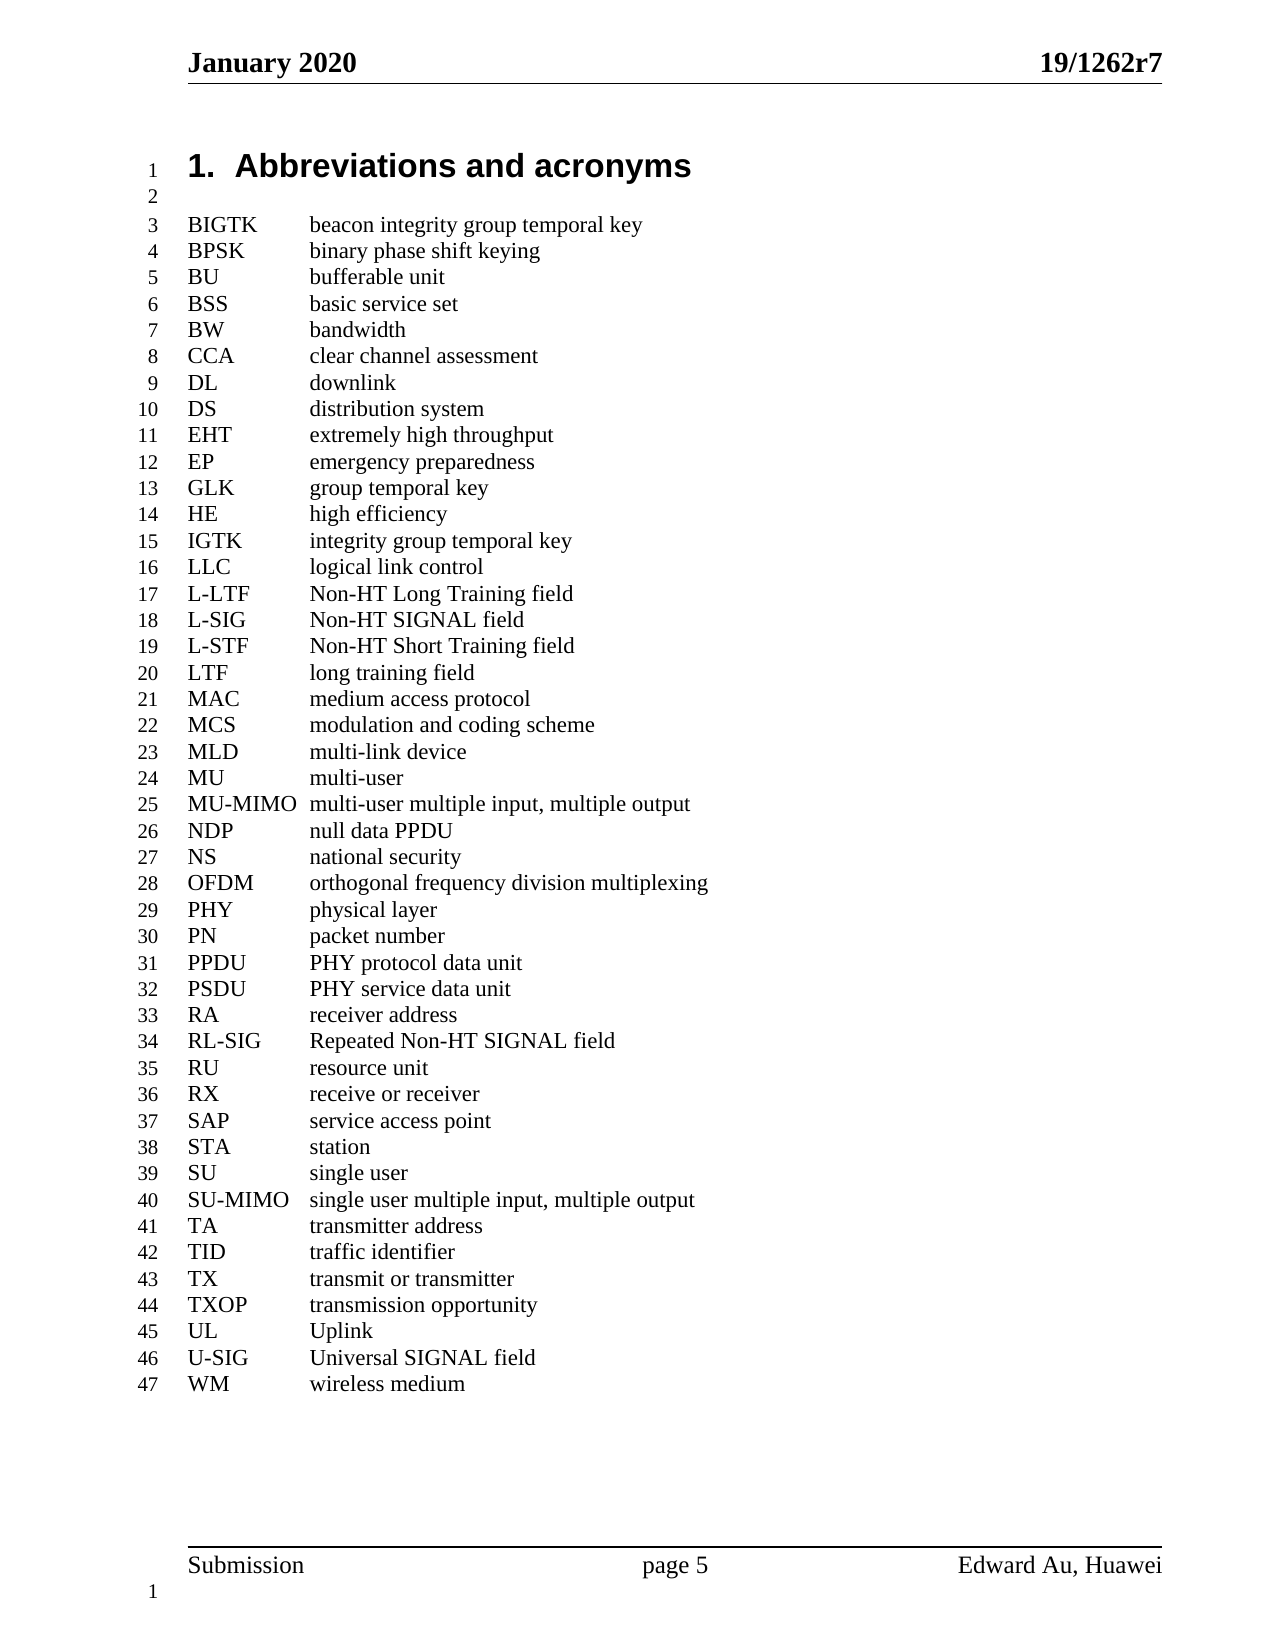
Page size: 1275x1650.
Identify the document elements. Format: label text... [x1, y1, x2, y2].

text MCS modulation and coding scheme [187, 711, 1162, 738]
subtitle Abbreviations and acronyms [187, 146, 1162, 184]
text TID traffic identifier [187, 1238, 1162, 1265]
text RL-SIG Repeated Non-HT SIGNAL field [187, 1028, 1162, 1054]
text BPSK binary phase shift keying [187, 237, 1162, 263]
text TA transmitter address [187, 1212, 1162, 1238]
text PSDU PHY service data unit [187, 975, 1162, 1001]
text STA station [187, 1133, 1162, 1159]
text SAP service access point [187, 1107, 1162, 1133]
text MU multi-user [187, 764, 1162, 790]
text CCA clear channel assessment [187, 342, 1162, 369]
text EP emergency preparedness [187, 448, 1162, 474]
text HE high efficiency [187, 501, 1162, 527]
text DL downlink [187, 369, 1162, 395]
text PN packet number [187, 922, 1162, 948]
text BU bufferable unit [187, 263, 1162, 290]
text PHY physical layer [187, 896, 1162, 922]
text L-LTF Non-HT Long Training field [187, 579, 1162, 606]
text L-SIG Non-HT SIGNAL field [187, 606, 1162, 632]
text MLD multi-link device [187, 738, 1162, 764]
text GLK group temporal key [187, 474, 1162, 501]
text UL Uplink [187, 1317, 1162, 1344]
text NDP null data PPDU [187, 817, 1162, 843]
text LLC logical link control [187, 553, 1162, 579]
text U-SIG Universal SIGNAL field [187, 1344, 1162, 1370]
text WM wireless medium [187, 1370, 1162, 1397]
text RU resource unit [187, 1054, 1162, 1080]
text RA receiver address [187, 1001, 1162, 1028]
text DS distribution system [187, 395, 1162, 421]
text TX transmit or transmitter [187, 1265, 1162, 1291]
text PPDU PHY protocol data unit [187, 948, 1162, 975]
text OFDM orthogonal frequency division multiplexing [187, 869, 1162, 896]
text BIGTK beacon integrity group temporal key [187, 211, 1162, 237]
text MU-MIMO multi-user multiple input, multiple output [187, 790, 1162, 817]
text SU single user [187, 1159, 1162, 1186]
text MAC medium access protocol [187, 685, 1162, 711]
text EHT extremely high throughput [187, 421, 1162, 448]
text BW bandwidth [187, 316, 1162, 342]
text NS national security [187, 843, 1162, 869]
text SU-MIMO single user multiple input, multiple output [187, 1186, 1162, 1212]
text BSS basic service set [187, 290, 1162, 316]
text IGTK integrity group temporal key [187, 527, 1162, 553]
text TXOP transmission opportunity [187, 1291, 1162, 1317]
text L-STF Non-HT Short Training field [187, 632, 1162, 659]
text RX receive or receiver [187, 1080, 1162, 1107]
text LTF long training field [187, 659, 1162, 685]
